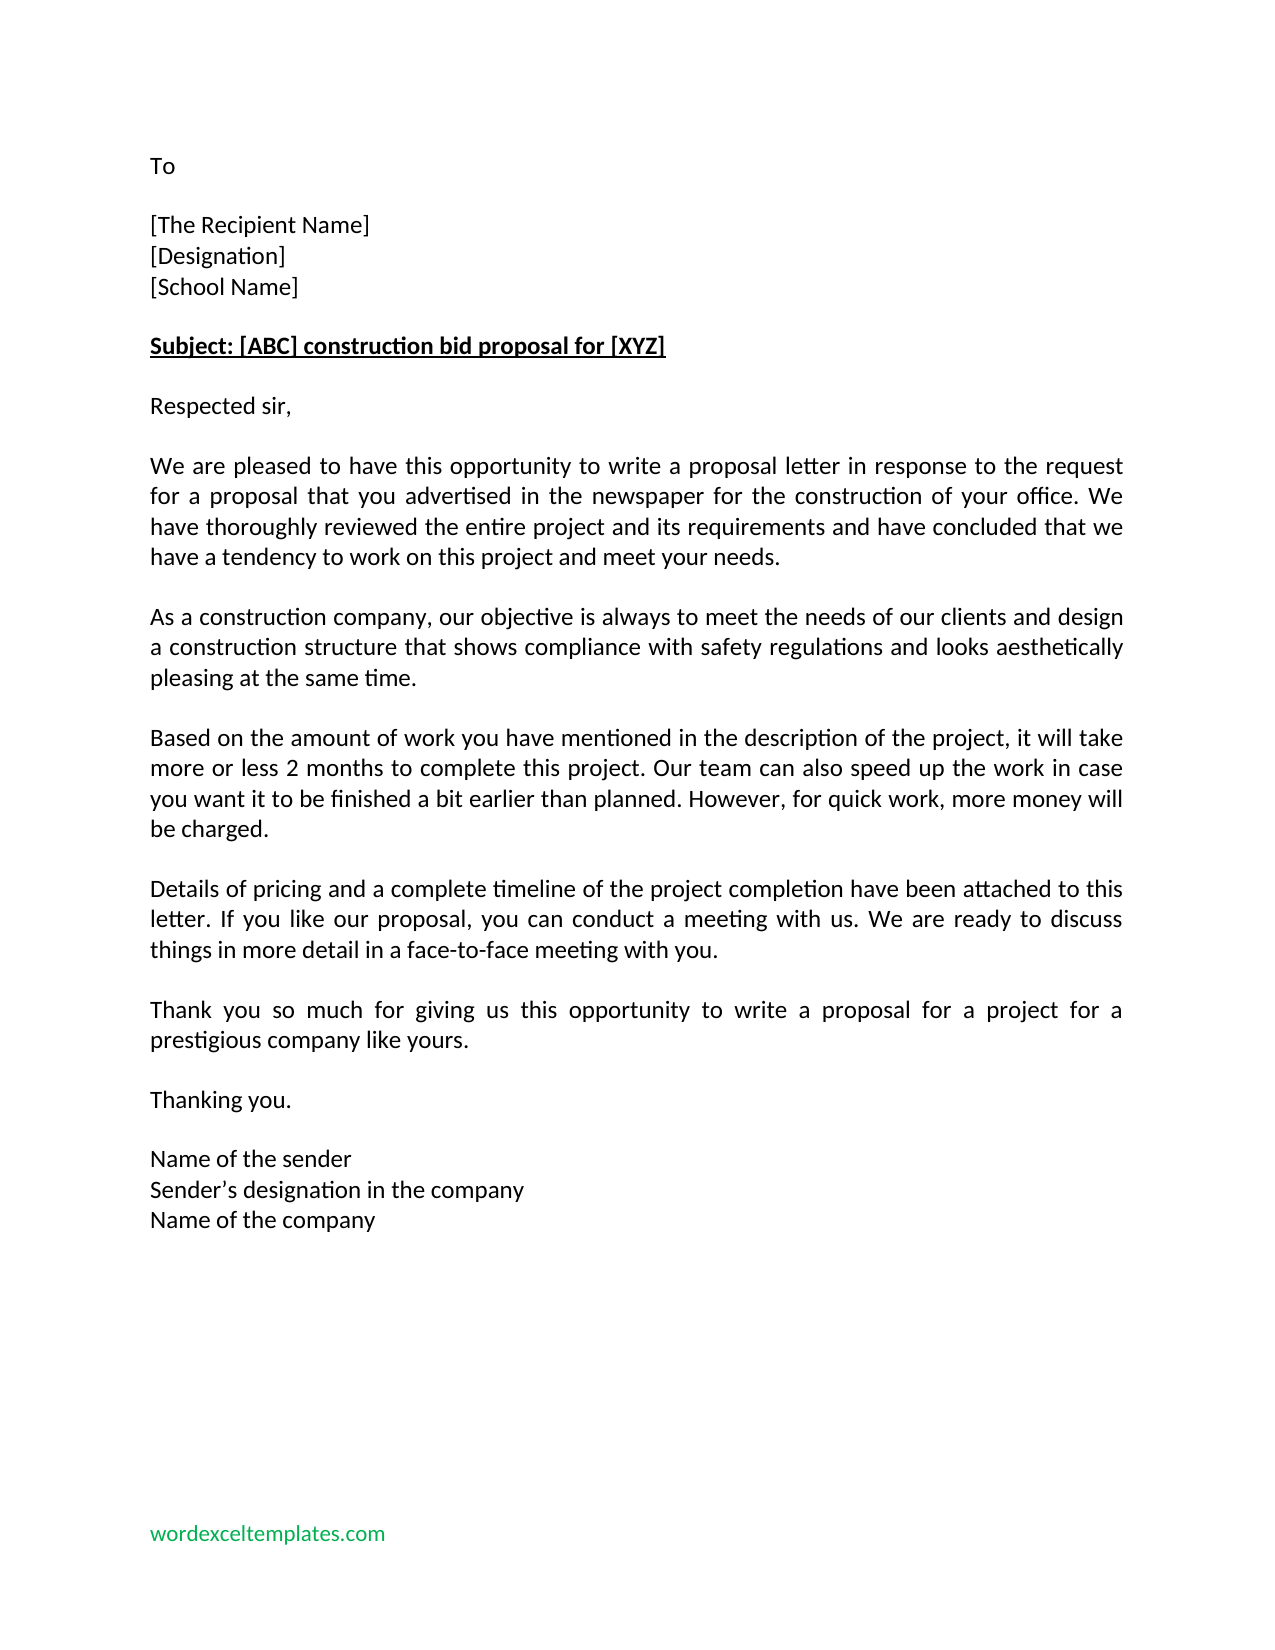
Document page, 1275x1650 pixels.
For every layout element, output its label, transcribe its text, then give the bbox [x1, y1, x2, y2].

text Subject: [ABC] construction bid proposal for [XYZ] [150, 330, 1125, 361]
text Based on the amount of work you have mentioned in the description of the project, it will take more or less 2 months to complete this project. Our team can also speed up the work in case you want it to be finished a bit earlier than planned. However, for quick work, more money will be charged. [150, 722, 1125, 844]
text Thanking you. [150, 1084, 1125, 1114]
text Thank you so much for giving us this opportunity to write a proposal for a project for a prestigious company like yours. [150, 994, 1125, 1055]
text Details of pricing and a complete timeline of the project completion have been attached to this letter. If you like our proposal, you can conduct a meeting with us. We are ready to discuss things in more detail in a face-to-face meeting with you. [150, 873, 1125, 964]
text [The Recipient Name] [Designation] [School Name] [150, 210, 1125, 301]
text Respected sir, [150, 390, 1125, 421]
text To [150, 150, 1125, 181]
text As a construction company, our objective is always to meet the needs of our clients and design a construction structure that shows compliance with safety regulations and looks aesthetically pleasing at the same time. [150, 601, 1125, 693]
text We are pleased to have this opportunity to write a proposal letter in response to the request for a proposal that you advertised in the newspaper for the construction of your office. We have thoroughly reviewed the entire project and its requirements and have concluded that we have a tendency to work on this project and meet your needs. [150, 450, 1125, 572]
text Name of the sender Sender’s designation in the company Name of the company [150, 1144, 1125, 1235]
